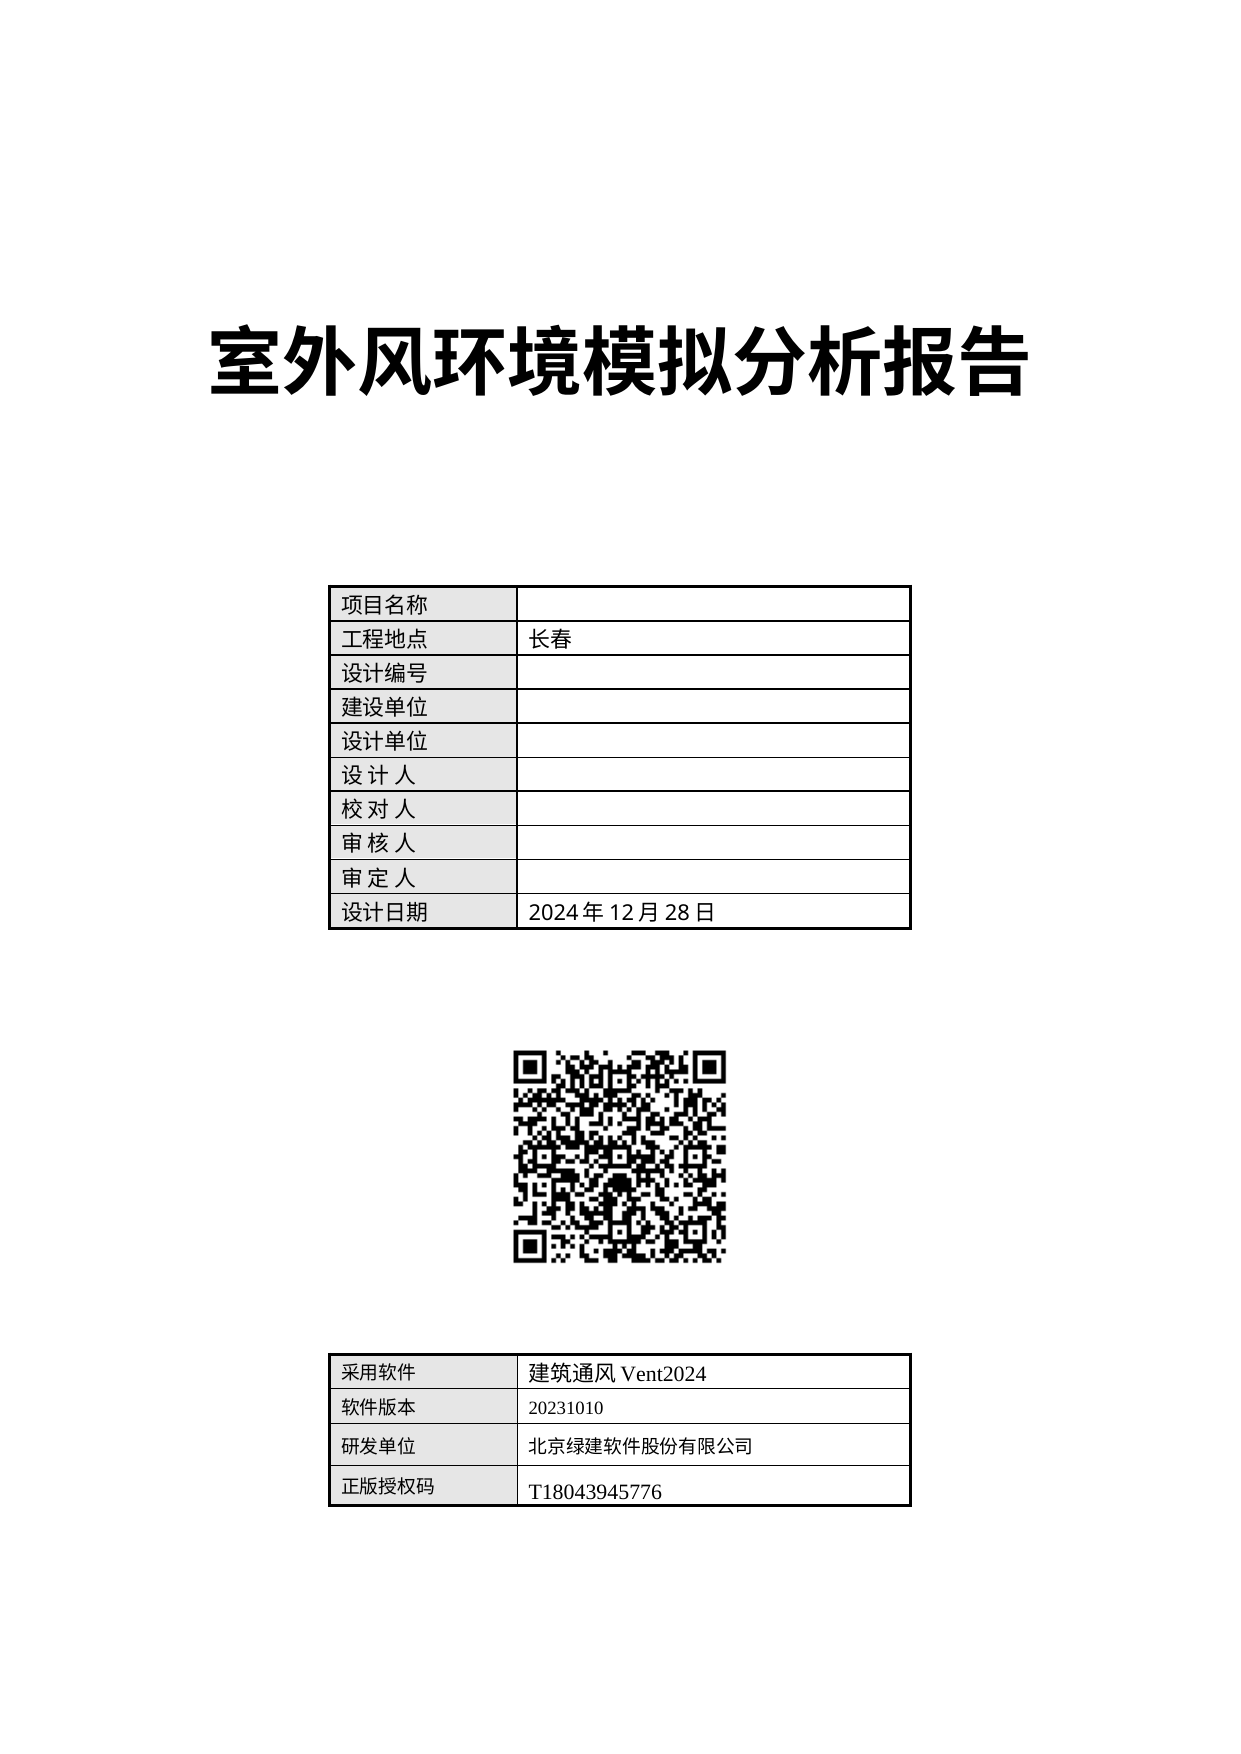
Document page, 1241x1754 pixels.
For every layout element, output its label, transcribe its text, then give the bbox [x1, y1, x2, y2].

table_header [518, 588, 909, 620]
table_cell [518, 860, 909, 893]
table_cell 设 计 人 [331, 758, 516, 790]
table_cell 研发单位 [331, 1424, 517, 1465]
table_cell 北京绿建软件股份有限公司 [518, 1424, 909, 1465]
table_header 采用软件 [331, 1356, 517, 1388]
table_cell 设计编号 [331, 656, 516, 688]
table_cell 建设单位 [331, 690, 516, 722]
table_cell 20231010 [518, 1389, 909, 1423]
table_cell 校 对 人 [331, 792, 516, 824]
table_cell 审 定 人 [331, 860, 516, 893]
table_cell [518, 792, 909, 824]
text 室外风环境模拟分析报告 [148, 292, 1092, 422]
table_cell T18043945776 [518, 1466, 909, 1504]
table_cell [518, 656, 909, 688]
table_cell [518, 826, 909, 858]
table_cell 正版授权码 [331, 1466, 517, 1504]
picture [496, 1033, 745, 1282]
table_cell 工程地点 [331, 622, 516, 654]
table_cell 设计单位 [331, 724, 516, 756]
table_cell 2024年12月28日 [518, 894, 909, 927]
table_header 建筑通风Vent2024 [518, 1356, 909, 1388]
table_cell 审 核 人 [331, 826, 516, 858]
table_cell [518, 758, 909, 790]
table_cell 长春 [518, 622, 909, 654]
table_cell [518, 690, 909, 722]
table_cell 设计日期 [331, 894, 516, 927]
table_cell 软件版本 [331, 1389, 517, 1423]
table_header 项目名称 [331, 588, 516, 620]
table_cell [518, 724, 909, 756]
